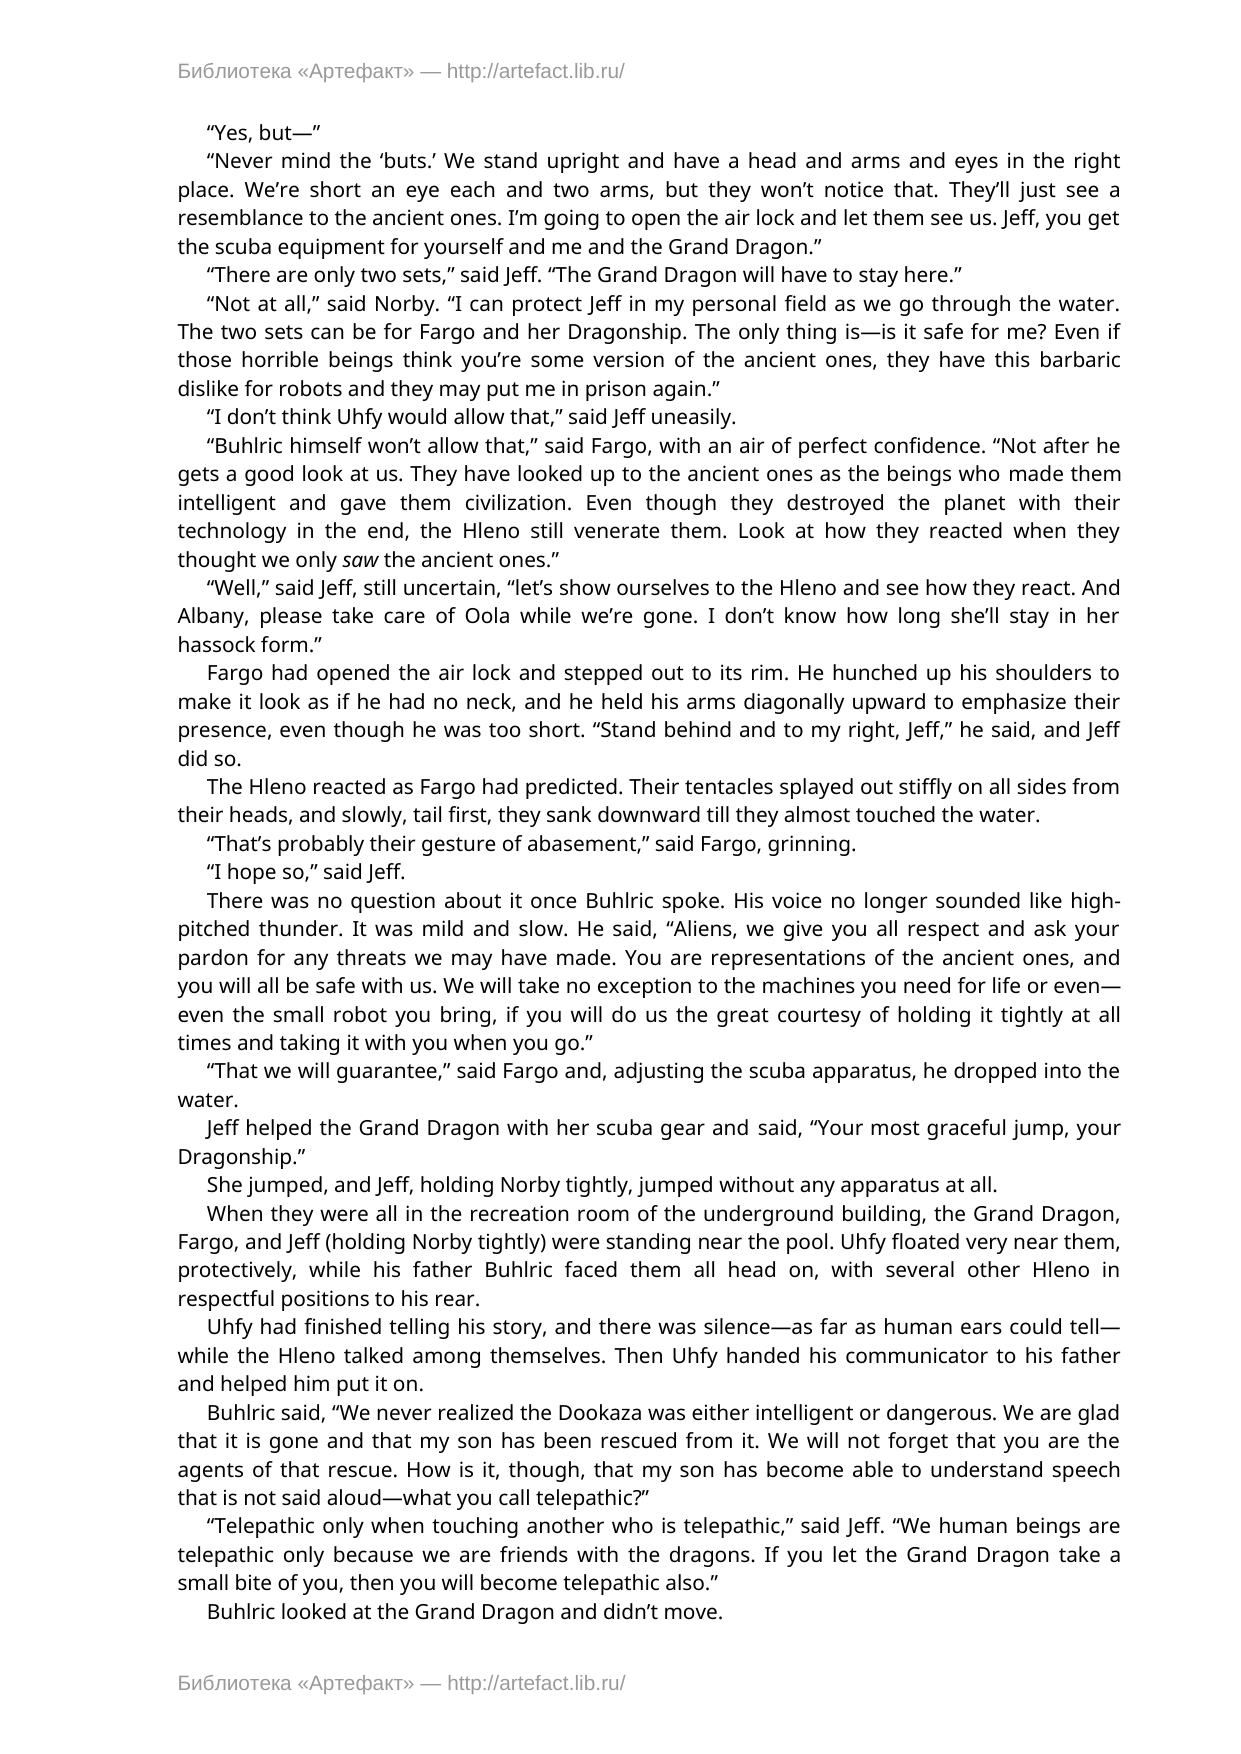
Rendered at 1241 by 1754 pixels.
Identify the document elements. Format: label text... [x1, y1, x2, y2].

text “I hope so,” said Jeff. [177, 857, 1122, 886]
text There was no question about it once Buhlric spoke. His voice no longer sounded like high-pitched thunder. It was mild and slow. He said, “Aliens, we give you all respect and ask your pardon for any threats we may have made. You are representations of the ancient ones, and you will all be safe with us. We will take no exception to the machines you need for life or even—even the small robot you bring, if you will do us the great courtesy of holding it tightly at all times and taking it with you when you go.” [177, 886, 1122, 1057]
text “There are only two sets,” said Jeff. “The Grand Dragon will have to stay here.” [177, 260, 1122, 289]
text She jumped, and Jeff, holding Norby tightly, jumped without any apparatus at all. [177, 1170, 1122, 1199]
text Jeff helped the Grand Dragon with her scuba gear and said, “Your most graceful jump, your Dragonship.” [177, 1113, 1122, 1170]
text When they were all in the recreation room of the underground building, the Grand Dragon, Fargo, and Jeff (holding Norby tightly) were standing near the pool. Uhfy floated very near them, protectively, while his father Buhlric faced them all head on, with several other Hleno in respectful positions to his rear. [177, 1199, 1122, 1312]
text “That’s probably their gesture of abasement,” said Fargo, grinning. [177, 829, 1122, 857]
text “Never mind the ‘buts.’ We stand upright and have a head and arms and eyes in the right place. We’re short an eye each and two arms, but they won’t notice that. They’ll just see a resemblance to the ancient ones. I’m going to open the air lock and let them see us. Jeff, you get the scuba equipment for yourself and me and the Grand Dragon.” [177, 147, 1122, 260]
text Uhfy had finished telling his story, and there was silence—as far as human ears could tell—while the Hleno talked among themselves. Then Uhfy handed his communicator to his father and helped him put it on. [177, 1312, 1122, 1398]
text “Telepathic only when touching another who is telepathic,” said Jeff. “We human beings are telepathic only because we are friends with the dragons. If you let the Grand Dragon take a small bite of you, then you will become telepathic also.” [177, 1512, 1122, 1597]
text Buhlric looked at the Grand Dragon and didn’t move. [177, 1597, 1122, 1625]
text “That we will guarantee,” said Fargo and, adjusting the scuba apparatus, he dropped into the water. [177, 1057, 1122, 1113]
text Fargo had opened the air lock and stepped out to its rim. He hunched up his shoulders to make it look as if he had no neck, and he held his arms diagonally upward to emphasize their presence, even though he was too short. “Stand behind and to my right, Jeff,” he said, and Jeff did so. [177, 658, 1122, 772]
text “Buhlric himself won’t allow that,” said Fargo, with an air of perfect confidence. “Not after he gets a good look at us. They have looked up to the ancient ones as the beings who made them intelligent and gave them civilization. Even though they destroyed the planet with their technology in the end, the Hleno still venerate them. Look at how they reacted when they thought we only saw the ancient ones.” [177, 431, 1122, 573]
text Buhlric said, “We never realized the Dookaza was either intelligent or dangerous. We are glad that it is gone and that my son has been rescued from it. We will not forget that you are the agents of that rescue. How is it, though, that my son has become able to understand speech that is not said aloud—what you call telepathic?” [177, 1398, 1122, 1512]
text The Hleno reacted as Fargo had predicted. Their tentacles splayed out stiffly on all sides from their heads, and slowly, tail first, they sank downward till they almost touched the water. [177, 772, 1122, 829]
text “Well,” said Jeff, still uncertain, “let’s show ourselves to the Hleno and see how they react. And Albany, please take care of Oola while we’re gone. I don’t know how long she’ll stay in her hassock form.” [177, 573, 1122, 658]
text “Yes, but—” [177, 118, 1122, 147]
text “I don’t think Uhfy would allow that,” said Jeff uneasily. [177, 402, 1122, 431]
text “Not at all,” said Norby. “I can protect Jeff in my personal field as we go through the water. The two sets can be for Fargo and her Dragonship. The only thing is—is it safe for me? Even if those horrible beings think you’re some version of the ancient ones, they have this barbaric dislike for robots and they may put me in prison again.” [177, 289, 1122, 402]
